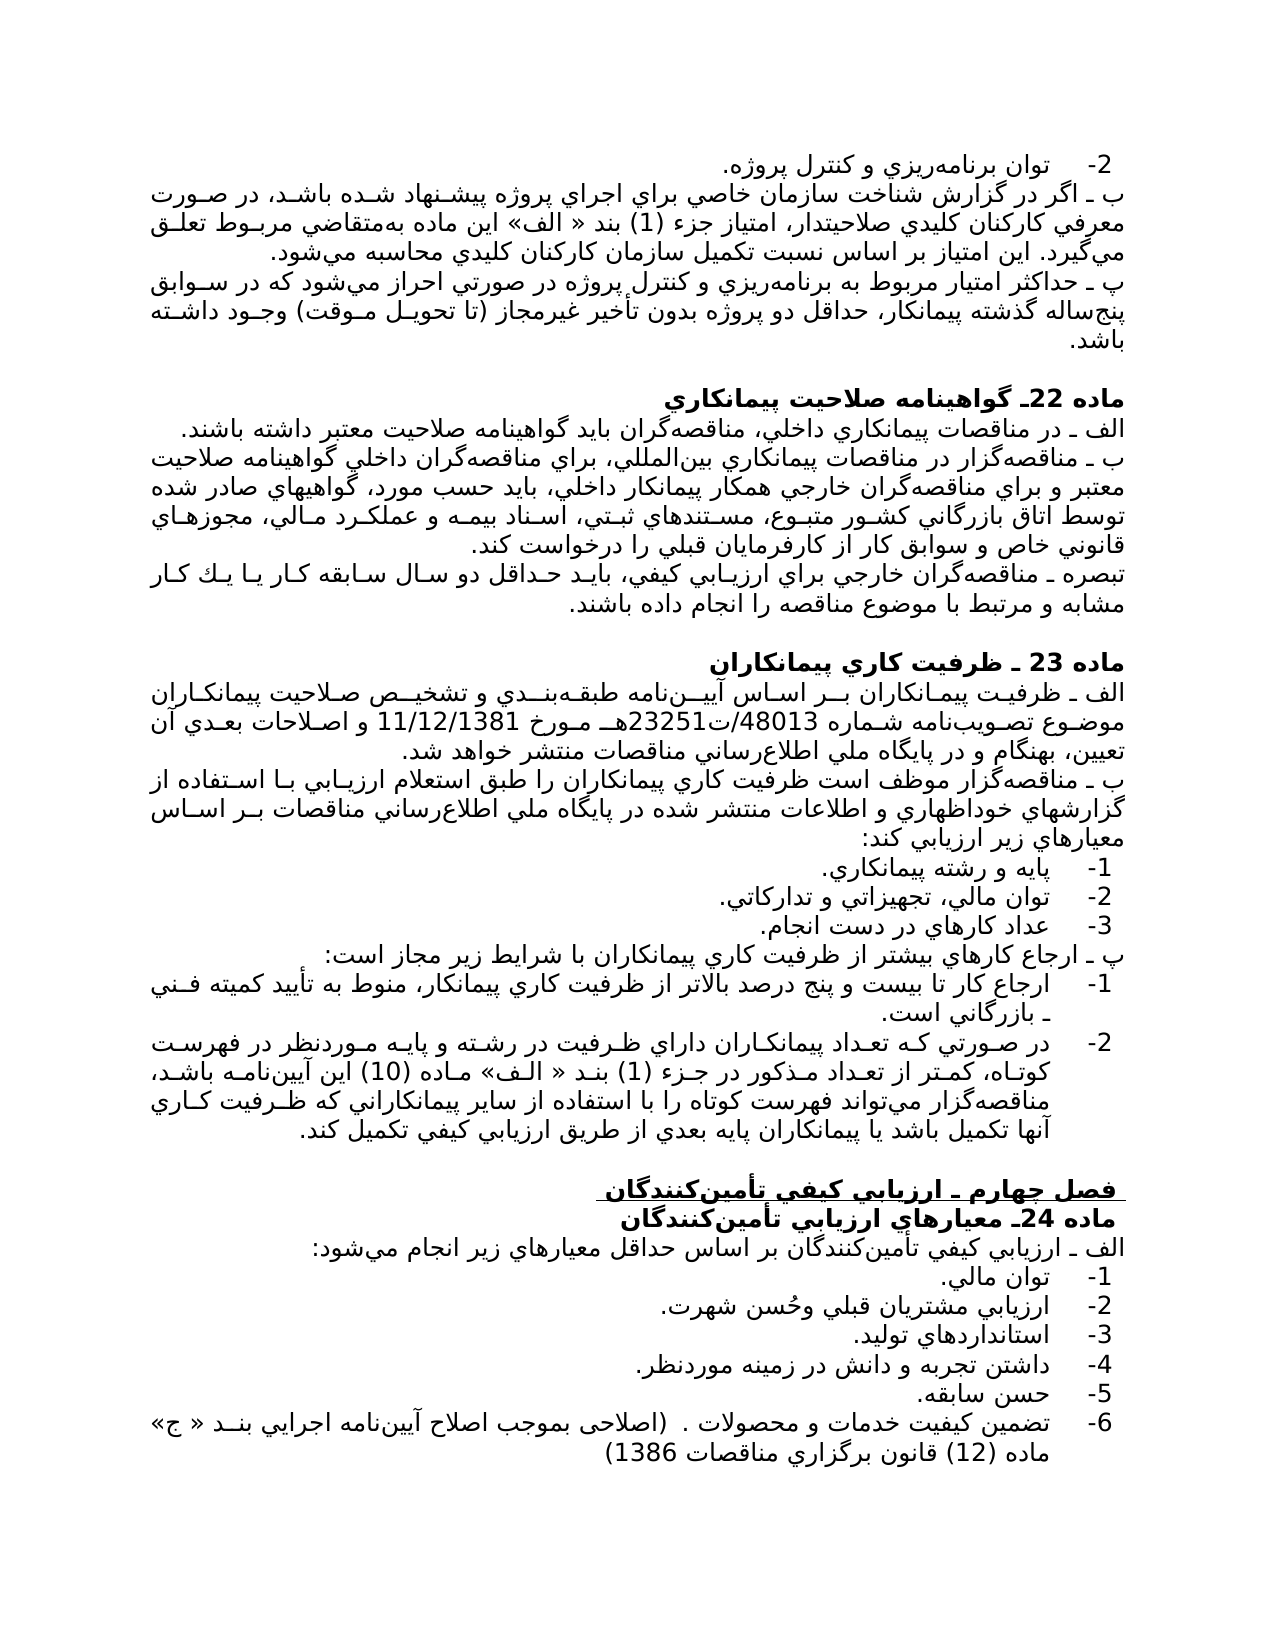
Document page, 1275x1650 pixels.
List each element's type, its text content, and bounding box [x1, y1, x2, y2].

text الف ـ در مناقصات پيمانكاري داخلي، مناقصه‌گران بايد گواهينامه صلاحيت معتبر داشته باشند. [150, 414, 1125, 443]
text ماده 24ـ معيارهاي ارزيابي تأمين‌كنندگان [150, 1204, 1125, 1233]
text ب ـ مناقصه‌گزار در مناقصات پيمانكاري بين‌المللي، براي مناقصه‌‌گران داخلي گواهينامه صلاحيت معتبر و براي مناقصه‌گران خارجي همكار پيمانكار داخلي، بايد حسب مورد، گواهيهاي صادر شده توسط اتاق بازرگاني كشور متبوع، مستندهاي ثبتي، اسناد بيمه و عملكرد مالي، مجوزهاي قانوني خاص و سوابق كار از كارفرمايان قبلي را درخواست كند. [150, 443, 1125, 560]
list ارجاع كار تا بيست و پنج درصد بالاتر از ظرفيت كاري پيمانكار، منوط به تأييد كميته فني ـ بازرگاني است. [150, 969, 1087, 1028]
text الف ـ ارزيابي كيفي تأمين‌كنندگان بر اساس حداقل معيارهاي زير انجام مي‌شود: [150, 1233, 1125, 1262]
text ب ـ مناقصه‌گزار موظف است ظرفيت كاري پيمانكاران را طبق استعلام ارزيابي با استفاده از گزارشهاي خوداظهاري و اطلاعات منتشر شده در پايگاه ملي اطلاع‌رساني مناقصات بر اساس معيارهاي زير ارزيابي كند: [150, 765, 1125, 853]
list داشتن تجربه و دانش در زمينه موردنظر. [150, 1350, 1087, 1379]
text ماده 23 ـ ظرفيت كاري پيمانكاران [150, 648, 1125, 678]
text پ ـ حداكثر امتيار مربوط به برنامه‌ريزي و كنترل پروژه در صورتي احراز مي‌شود كه در سوابق پنج‌ساله گذشته پيمانكار، حداقل دو پروژه بدون تأخير غيرمجاز (تا تحويل موقت) وجود داشته باشد. [150, 267, 1125, 354]
text تبصره ـ مناقصه‌گران خارجي براي ارزيابي كيفي، بايد حداقل دو سال سابقه كار يا يك كار مشابه و مرتبط با موضوع مناقصه را انجام داده باشند. [150, 560, 1125, 618]
text پ ـ ارجاع كارهاي بيشتر از ظرفيت كاري پيمانكاران با شرايط زير مجاز است: [150, 940, 1125, 969]
text الف ـ ظرفيـت پيمـانكاران بـر اساس آييـن‌نامه طبقـه‌بنـدي و تشخيـص صلاحيت پيمانكاران موضوع تصويب‌نامه شماره 48013/ت23251هـ مورخ 11/12/1381 و اصلاحات بعدي آن تعيين، بهنگام و در پايگاه ملي اطلاع‌رساني مناقصات منتشر خواهد شد. [150, 678, 1125, 765]
list استانداردهاي توليد. [150, 1321, 1087, 1350]
list توان مالي، تجهيزاتي و تداركاتي. [150, 882, 1087, 911]
list ارزيابي مشتريان قبلي وحُسن شهرت. [150, 1292, 1087, 1321]
list تضمين كيفيت خدمات و محصولات . (اصلاحی بموجب اصلاح آيين‌نامه اجرايي بند « ج» ماده (12) قانون برگزاري مناقصات 1386) [150, 1408, 1087, 1467]
list توان مالي. [150, 1262, 1087, 1292]
text ب ـ اگر در گزارش شناخت سازمان خاصي براي اجراي پروژه پيشنهاد شده باشد، در صورت معرفي كاركنان كليدي صلاحيتدار، امتياز جزء (1) بند « الف» اين ماده به‌متقاضي مربوط تعلق مي‌گيرد. اين امتياز بر اساس نسبت تكميل سازمان كاركنان كليدي محاسبه مي‌شود. [150, 179, 1125, 267]
text فصل چهارم ـ ارزيابي كيفي تأمين‌كنندگان [150, 1175, 1125, 1204]
list پايه و رشته پيمانكاري. [150, 853, 1087, 882]
list در صورتي كه تعداد پيمانكاران داراي ظرفيت در رشته و پايه موردنظر در فهرست كوتاه، كمتر از تعداد مذكور در جزء (1) بند « الف» ماده (10) اين آيين‌نامه باشد، مناقصه‌گزار مي‌تواند فهرست كوتاه را با استفاده از ساير پيمانكاراني كه ظرفيت كاري آنها تكميل باشد يا پيمانكاران پايه بعدي از طريق ارزيابي كيفي تكميل كند. [150, 1028, 1087, 1144]
text ماده 22ـ گواهينامه صلاحيت پيمانكاري [150, 385, 1125, 414]
list توان برنامه‌ريزي و كنترل پروژه. [150, 150, 1087, 179]
list عداد كارهاي در دست انجام. [150, 911, 1087, 940]
list حسن سابقه. [150, 1379, 1087, 1408]
